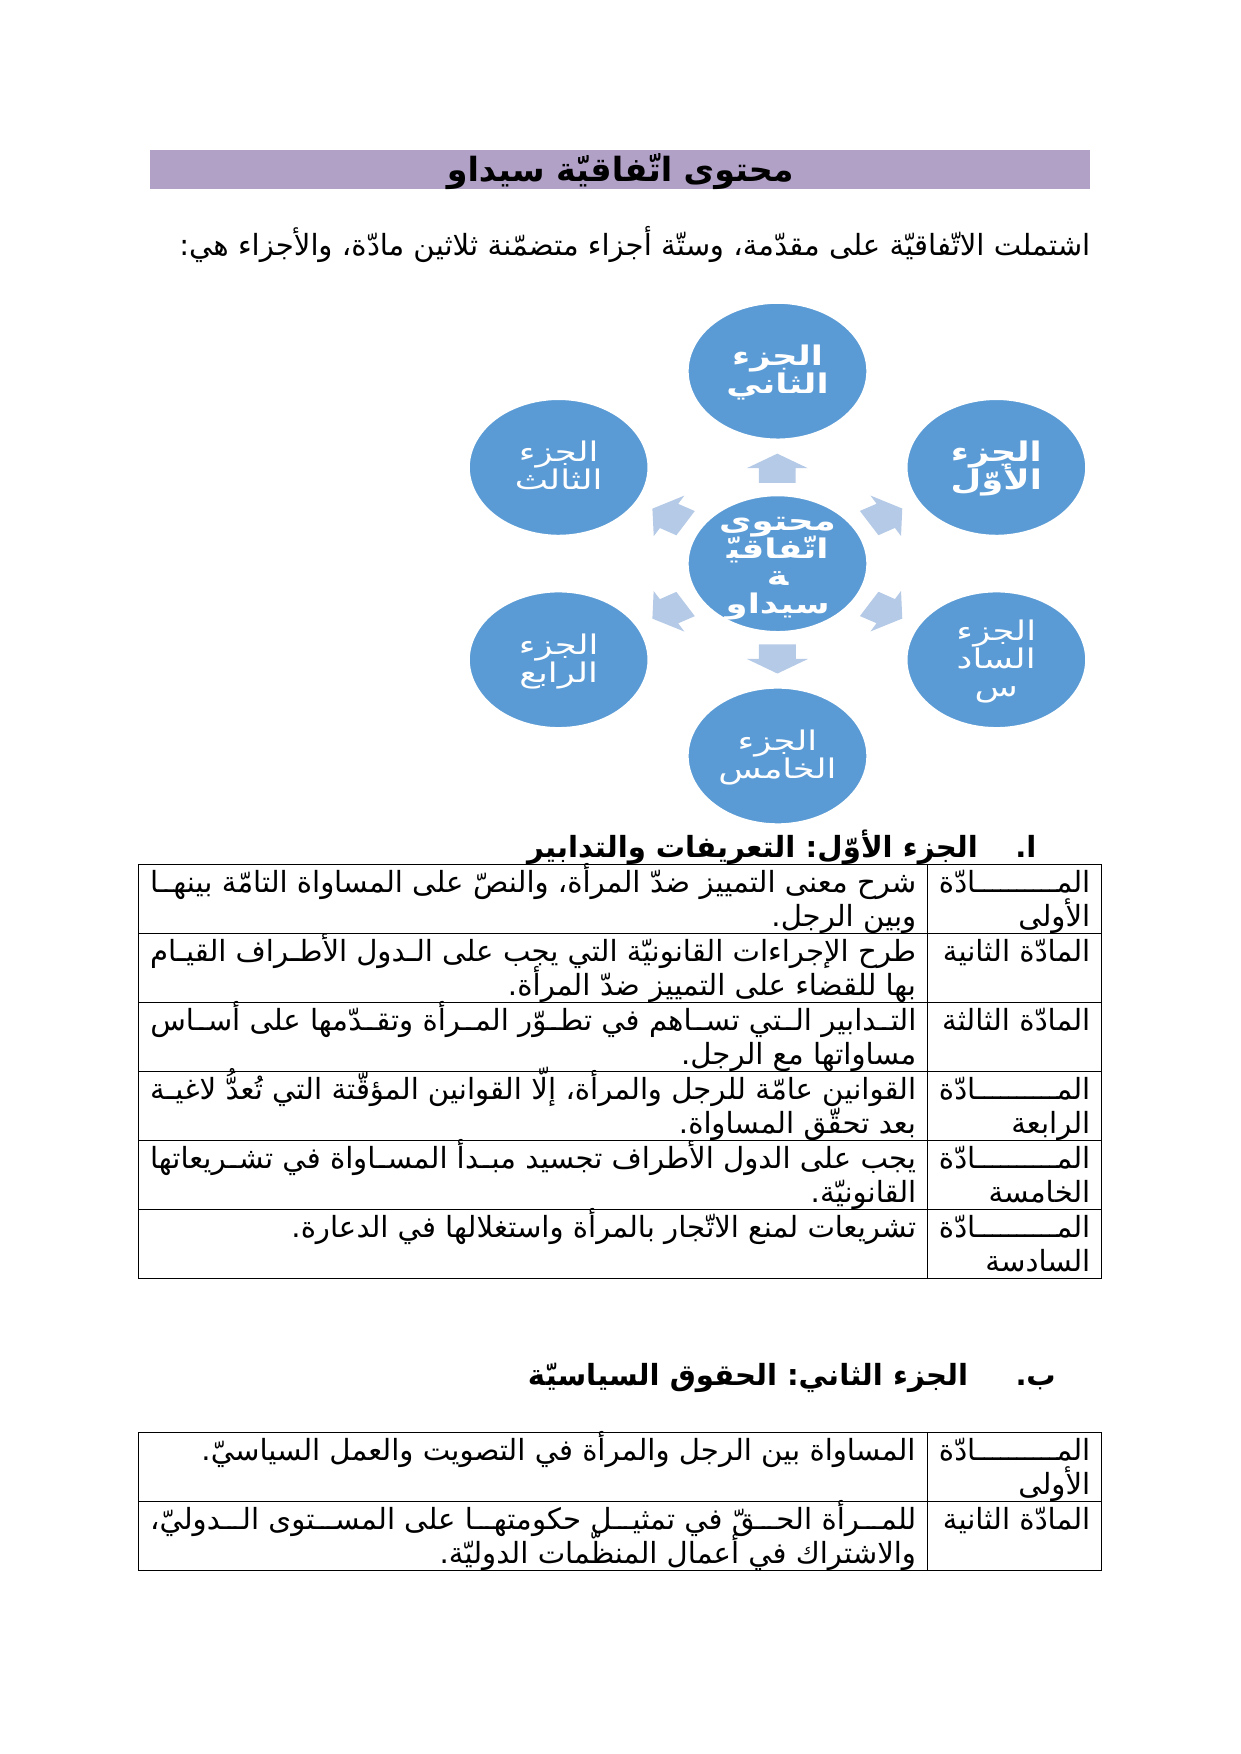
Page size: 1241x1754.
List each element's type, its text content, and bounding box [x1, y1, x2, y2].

table_header المساواة بين الرجل والمرأة في التصويت والعمل السياسيّ. [139, 1433, 927, 1501]
table_cell المادّة السادسة [928, 1210, 1101, 1278]
table_cell المادّة الثانية [928, 1502, 1101, 1570]
text اشتملت الاتّفاقيّة على مقدّمة، وستّة أجزاء متضمّنة ثلاثين مادّة، والأجزاء هي: [150, 228, 1090, 262]
table_header المادّة الأولى [928, 865, 1101, 933]
table_cell المادّة الثانية [928, 934, 1101, 1002]
table_cell يجب على الدول الأطراف تجسيد مبدأ المساواة في تشريعاتها القانونيّة. [139, 1141, 927, 1209]
table_cell القوانين عامّة للرجل والمرأة، إلّا القوانين المؤقّتة التي تُعدُّ لاغية بعد تحقّق المساواة. [139, 1072, 927, 1140]
table_cell المادّة الخامسة [928, 1141, 1101, 1209]
table_cell المادّة الثالثة [928, 1003, 1101, 1071]
list الجزء الثاني: الحقوق السياسيّة [150, 1358, 1015, 1392]
table_cell المادّة الرابعة [928, 1072, 1101, 1140]
table_cell طرح الإجراءات القانونيّة التي يجب على الدول الأطراف القيام بها للقضاء على التمييز ضدّ المرأة. [139, 934, 927, 1002]
table_cell للمرأة الحقّ في تمثيل حكومتها على المستوى الدوليّ، والاشتراك في أعمال المنظّمات الدوليّة. [139, 1502, 927, 1570]
table_header شرح معنى التمييز ضدّ المرأة، والنصّ على المساواة التامّة بينها وبين الرجل. [139, 865, 927, 933]
table_cell تشريعات لمنع الاتّجار بالمرأة واستغلالها في الدعارة. [139, 1210, 927, 1278]
list الجزء الأوّل: التعريفات والتدابير [150, 830, 1015, 864]
table_cell التدابير التي تساهم في تطوّر المرأة وتقدّمها على أساس مساواتها مع الرجل. [139, 1003, 927, 1071]
table_header المادّة الأولى [928, 1433, 1101, 1501]
subtitle محتوى اتّفاقيّة سيداو [150, 150, 1090, 189]
